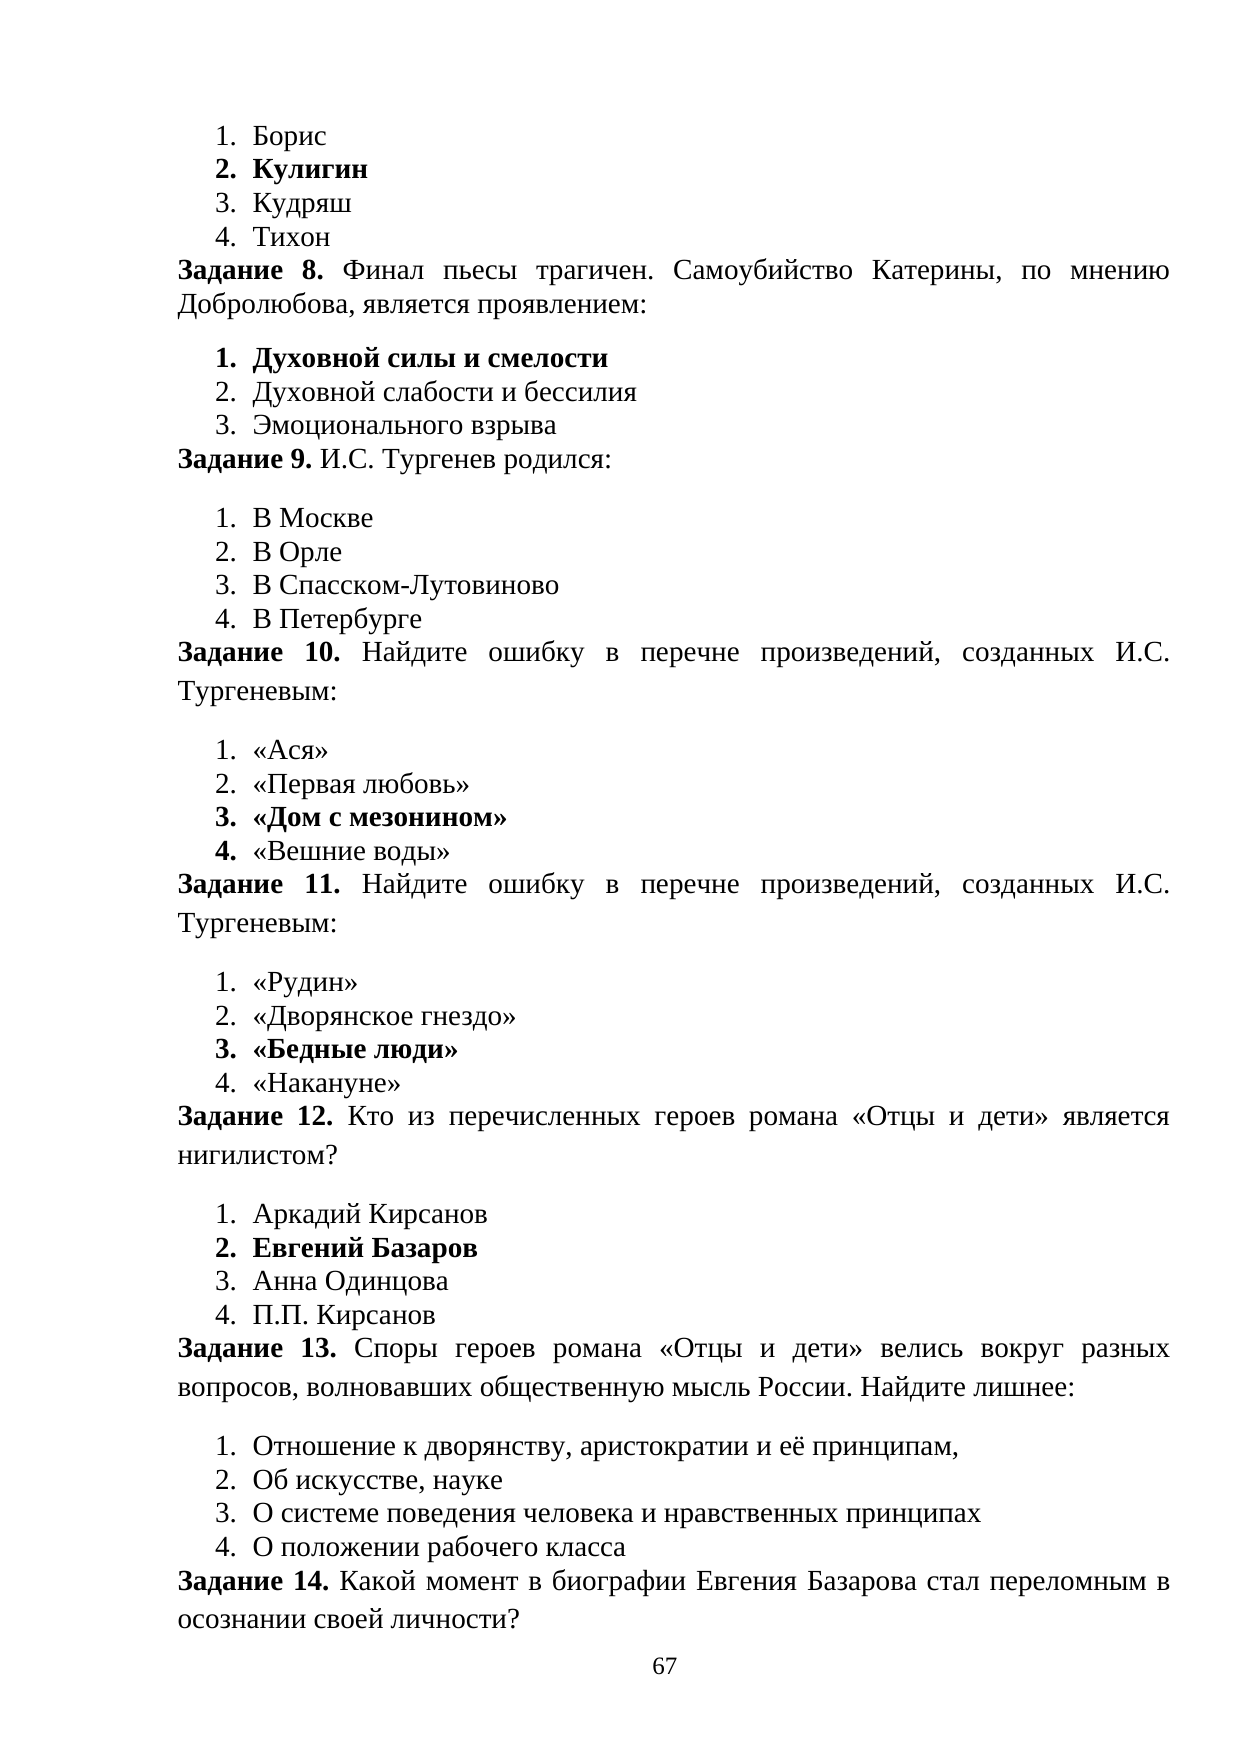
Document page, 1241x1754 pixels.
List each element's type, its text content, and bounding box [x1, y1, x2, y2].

text Задание 11. Найдите ошибку в перечне произведений, созданных И.С. Тургеневым: [177, 866, 1171, 938]
text Задание 8. Финал пьесы трагичен. Самоубийство Катерины, по мнению Добролюбова, является проявлением: [177, 252, 1171, 319]
text Задание 14. Какой момент в биографии Евгения Базарова стал переломным в осознании своей личности? [177, 1563, 1171, 1635]
list Кудряш [215, 185, 1171, 219]
list В Москве [215, 500, 1171, 534]
list «Первая любовь» [215, 766, 1152, 799]
list «Дворянское гнездо» [215, 998, 1152, 1031]
list Духовной силы и смелости [215, 340, 1152, 374]
text Задание 10. Найдите ошибку в перечне произведений, созданных И.С. Тургеневым: [177, 634, 1171, 706]
list Эмоционального взрыва [215, 407, 1152, 441]
list П.П. Кирсанов [215, 1297, 1152, 1331]
list Аркадий Кирсанов [215, 1196, 1152, 1230]
list «Накануне» [215, 1065, 1152, 1098]
text Задание 13. Споры героев романа «Отцы и дети» велись вокруг разных вопросов, волновавших общественную мысль России. Найдите лишнее: [177, 1331, 1171, 1403]
text Задание 9. И.С. Тургенев родился: [177, 441, 1171, 474]
list Духовной слабости и бессилия [215, 374, 1152, 407]
list «Вешние воды» [215, 833, 1152, 866]
list Тихон [215, 219, 1171, 252]
list Борис [215, 118, 1171, 152]
list О положении рабочего класса [215, 1529, 1171, 1563]
list «Дом с мезонином» [215, 799, 1152, 833]
list Об искусстве, науке [215, 1462, 1171, 1496]
list В Петербурге [215, 601, 1171, 634]
list «Рудин» [215, 964, 1152, 998]
list О системе поведения человека и нравственных принципах [215, 1496, 1171, 1529]
list Кулигин [215, 152, 1171, 185]
text Задание 12. Кто из перечисленных героев романа «Отцы и дети» является нигилистом? [177, 1098, 1171, 1171]
list В Спасском-Лутовиново [215, 567, 1171, 601]
list Отношение к дворянству, аристократии и её принципам, [215, 1428, 1171, 1462]
list Евгений Базаров [215, 1230, 1152, 1263]
list «Ася» [215, 732, 1152, 766]
list Анна Одинцова [215, 1263, 1152, 1297]
list «Бедные люди» [215, 1031, 1152, 1065]
list В Орле [215, 534, 1171, 567]
